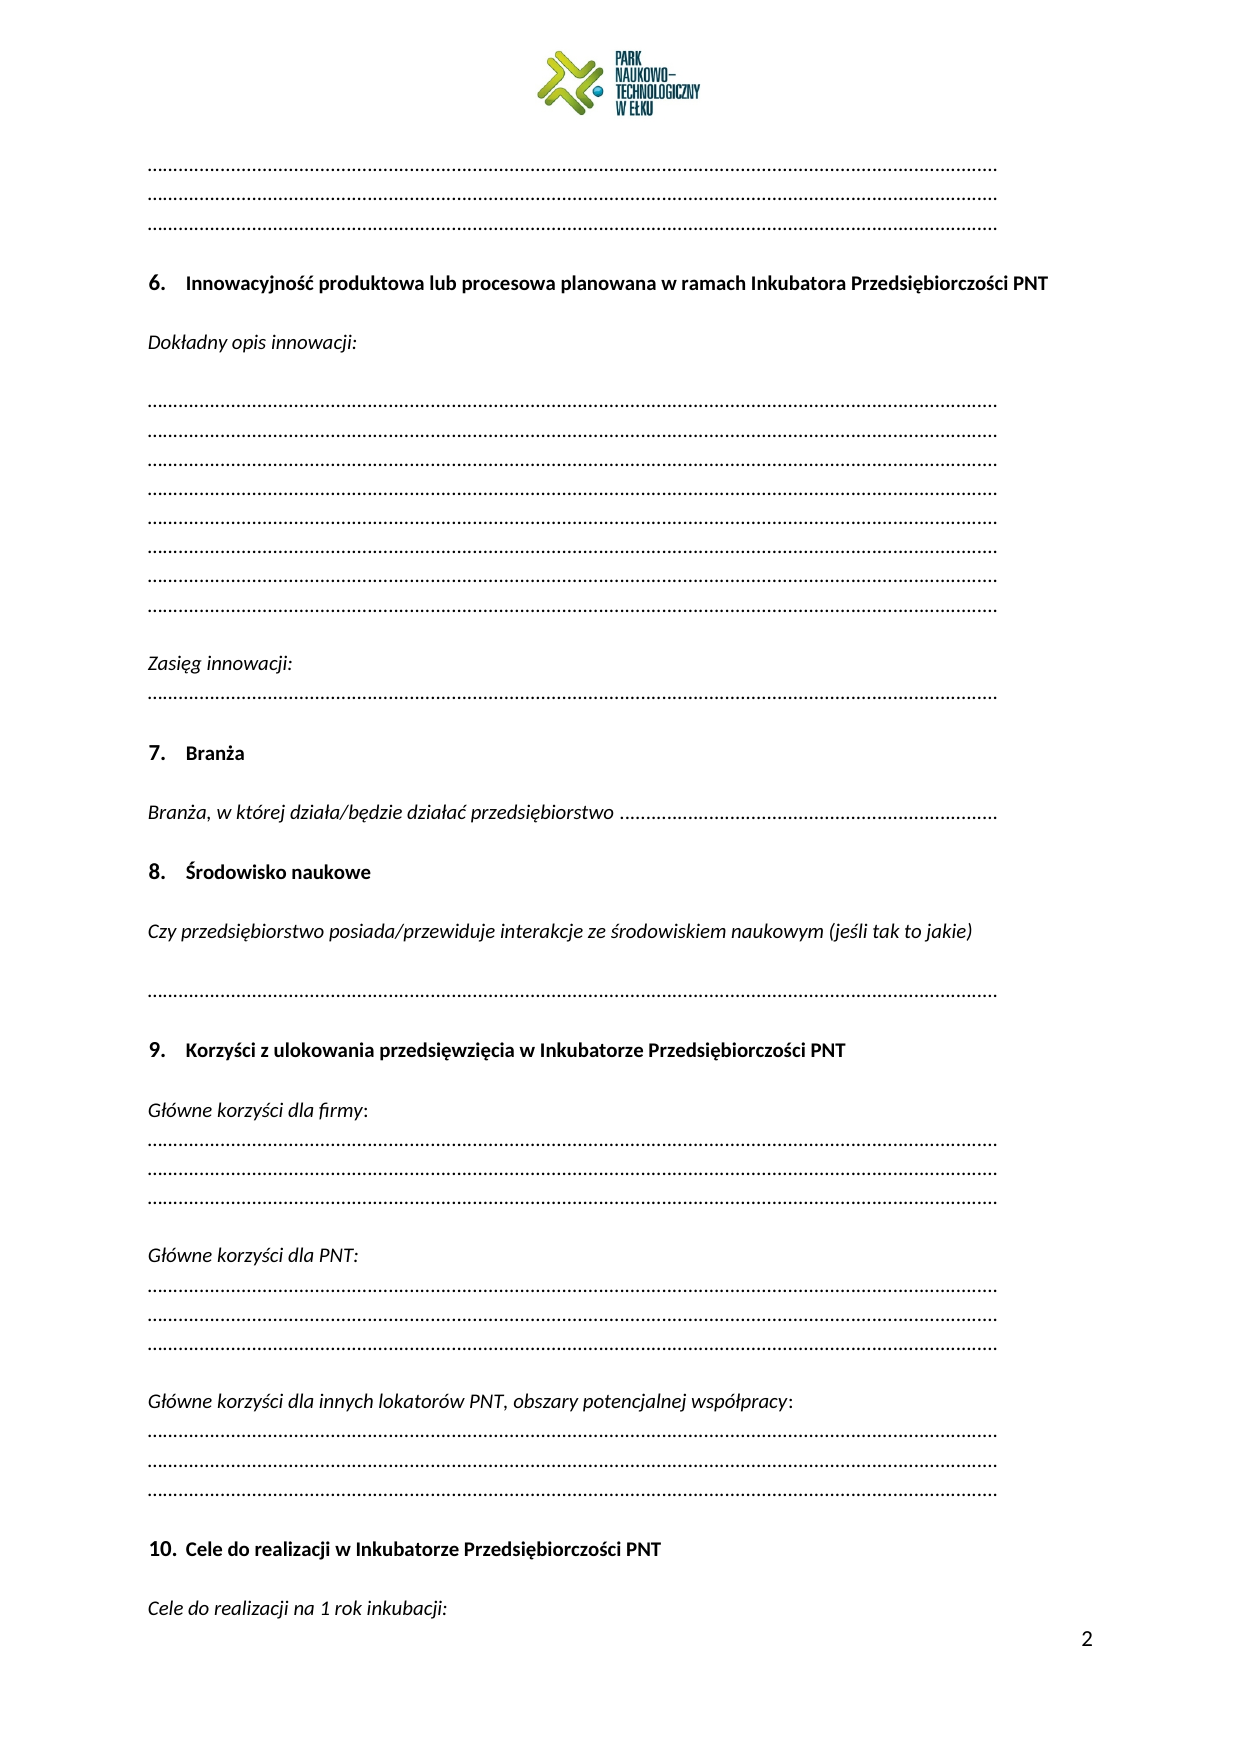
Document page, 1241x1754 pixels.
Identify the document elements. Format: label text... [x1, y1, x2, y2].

list Branża [148, 738, 1092, 766]
list Cele do realizacji w Inkubatorze Przedsiębiorczości PNT [148, 1534, 1092, 1562]
text Główne korzyści dla firmy: [148, 1097, 1092, 1122]
list Korzyści z ulokowania przedsięwzięcia w Inkubatorze Przedsiębiorczości PNT [148, 1035, 1092, 1063]
text Główne korzyści dla innych lokatorów PNT, obszary potencjalnej współpracy: [148, 1388, 1092, 1414]
text Czy przedsiębiorstwo posiada/przewiduje interakcje ze środowiskiem naukowym (jeśli tak to jakie) [148, 919, 1092, 944]
list Innowacyjność produktowa lub procesowa planowana w ramach Inkubatora Przedsiębiorczości PNT [148, 268, 1092, 296]
text Cele do realizacji na 1 rok inkubacji: [148, 1596, 1092, 1621]
list Środowisko naukowe [148, 857, 1092, 885]
text Branża, w której działa/będzie działać przedsiębiorstwo ........................................................................ [148, 799, 1092, 824]
text Zasięg innowacji: [148, 650, 1092, 676]
picture [535, 29, 705, 152]
text Główne korzyści dla PNT: [148, 1243, 1092, 1268]
text Dokładny opis innowacji: [148, 329, 1092, 355]
